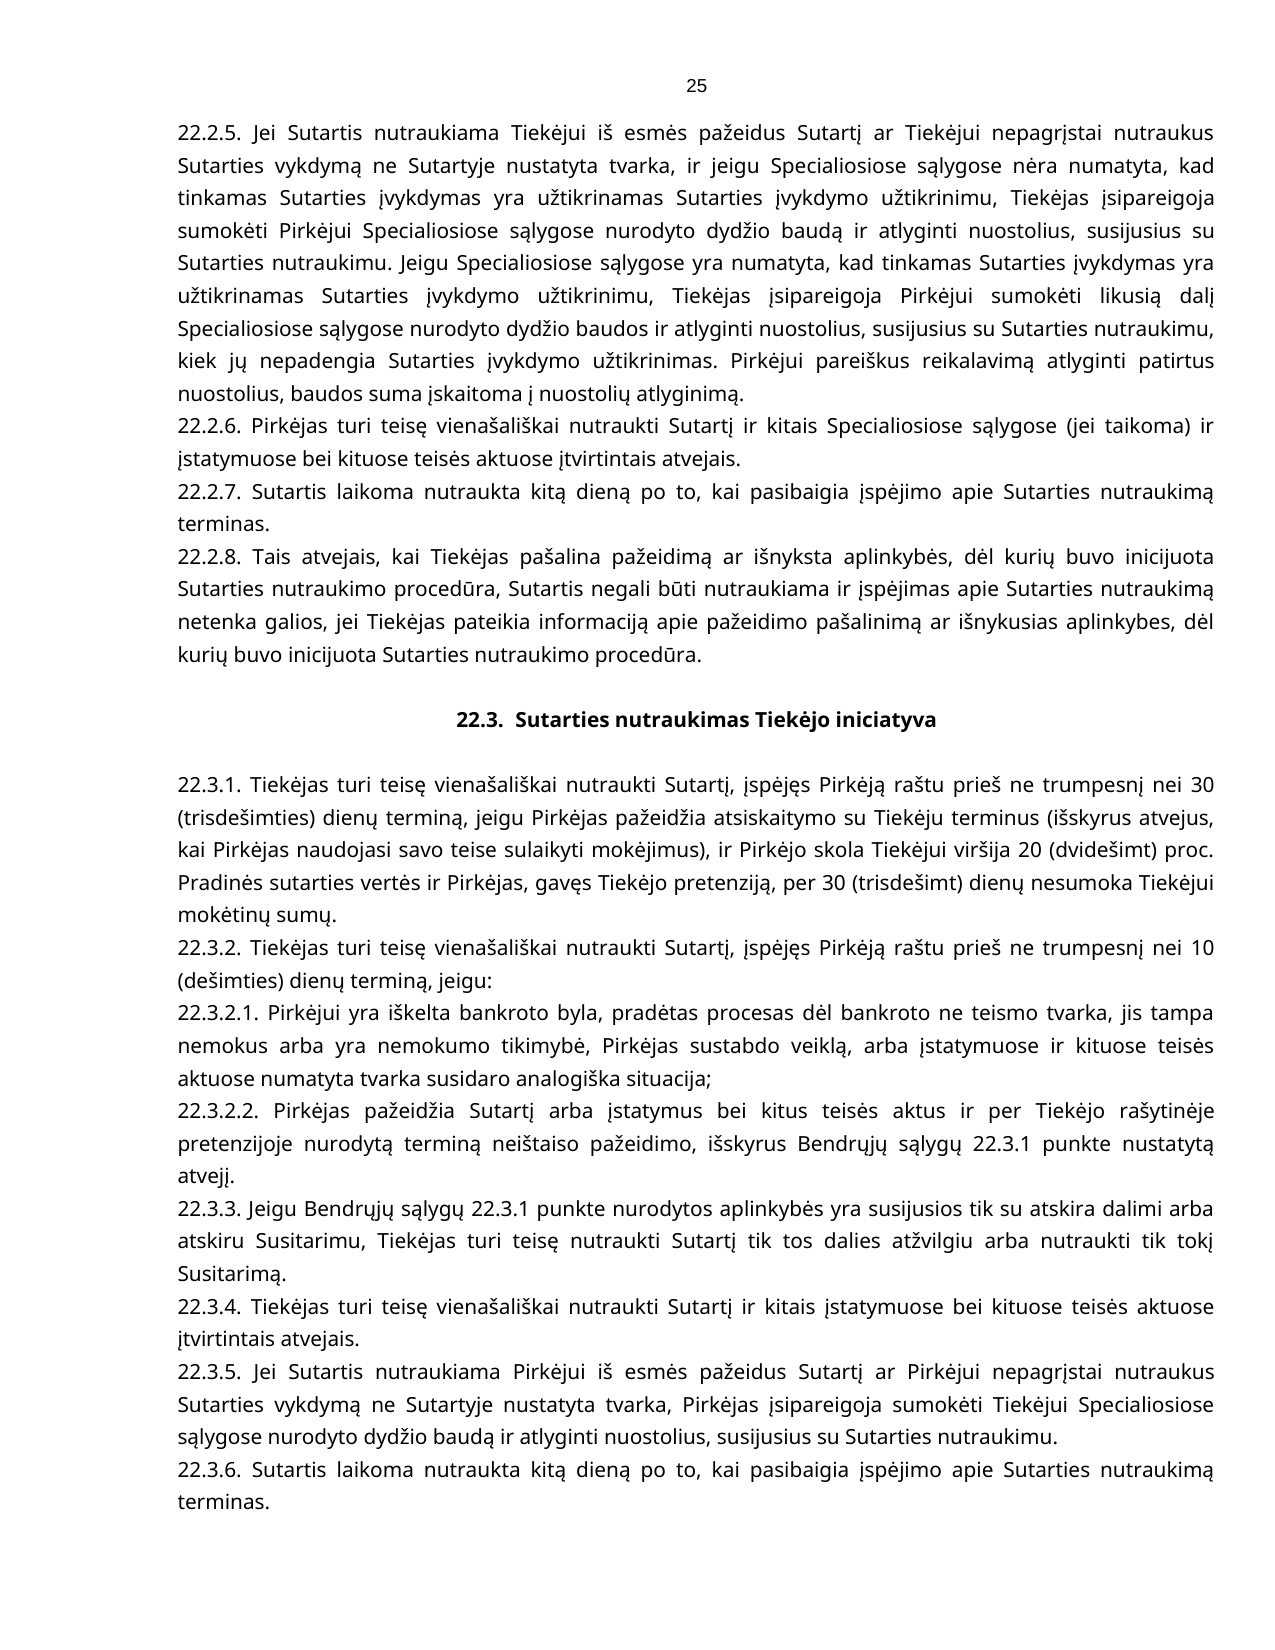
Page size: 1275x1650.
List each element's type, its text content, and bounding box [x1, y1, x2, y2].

text 22.2.7. Sutartis laikoma nutraukta kitą dieną po to, kai pasibaigia įspėjimo apie Sutarties nutraukimą terminas. [177, 477, 1216, 538]
text 22.3.2.1. Pirkėjui yra iškelta bankroto byla, pradėtas procesas dėl bankroto ne teismo tvarka, jis tampa nemokus arba yra nemokumo tikimybė, Pirkėjas sustabdo veiklą, arba įstatymuose ir kituose teisės aktuose numatyta tvarka susidaro analogiška situacija; [177, 998, 1216, 1092]
text 22.2.6. Pirkėjas turi teisę vienašališkai nutraukti Sutartį ir kitais Specialiosiose sąlygose (jei taikoma) ir įstatymuose bei kituose teisės aktuose įtvirtintais atvejais. [177, 412, 1216, 473]
text 22.3.6. Sutartis laikoma nutraukta kitą dieną po to, kai pasibaigia įspėjimo apie Sutarties nutraukimą terminas. [177, 1455, 1216, 1516]
text 22.2.5. Jei Sutartis nutraukiama Tiekėjui iš esmės pažeidus Sutartį ar Tiekėjui nepagrįstai nutraukus Sutarties vykdymą ne Sutartyje nustatyta tvarka, ir jeigu Specialiosiose sąlygose nėra numatyta, kad tinkamas Sutarties įvykdymas yra užtikrinamas Sutarties įvykdymo užtikrinimu, Tiekėjas įsipareigoja sumokėti Pirkėjui Specialiosiose sąlygose nurodyto dydžio baudą ir atlyginti nuostolius, susijusius su Sutarties nutraukimu. Jeigu Specialiosiose sąlygose yra numatyta, kad tinkamas Sutarties įvykdymas yra užtikrinamas Sutarties įvykdymo užtikrinimu, Tiekėjas įsipareigoja Pirkėjui sumokėti likusią dalį Specialiosiose sąlygose nurodyto dydžio baudos ir atlyginti nuostolius, susijusius su Sutarties nutraukimu, kiek jų nepadengia Sutarties įvykdymo užtikrinimas. Pirkėjui pareiškus reikalavimą atlyginti patirtus nuostolius, baudos suma įskaitoma į nuostolių atlyginimą. [177, 118, 1216, 407]
text 22.3.5. Jei Sutartis nutraukiama Pirkėjui iš esmės pažeidus Sutartį ar Pirkėjui nepagrįstai nutraukus Sutarties vykdymą ne Sutartyje nustatyta tvarka, Pirkėjas įsipareigoja sumokėti Tiekėjui Specialiosiose sąlygose nurodyto dydžio baudą ir atlyginti nuostolius, susijusius su Sutarties nutraukimu. [177, 1357, 1216, 1451]
text 22.3.2.2. Pirkėjas pažeidžia Sutartį arba įstatymus bei kitus teisės aktus ir per Tiekėjo rašytinėje pretenzijoje nurodytą terminą neištaiso pažeidimo, išskyrus Bendrųjų sąlygų 22.3.1 punkte nustatytą atvejį. [177, 1096, 1216, 1190]
text 22.3.2. Tiekėjas turi teisę vienašališkai nutraukti Sutartį, įspėjęs Pirkėją raštu prieš ne trumpesnį nei 10 (dešimties) dienų terminą, jeigu: [177, 933, 1216, 994]
text 22.3.1. Tiekėjas turi teisę vienašališkai nutraukti Sutartį, įspėjęs Pirkėją raštu prieš ne trumpesnį nei 30 (trisdešimties) dienų terminą, jeigu Pirkėjas pažeidžia atsiskaitymo su Tiekėju terminus (išskyrus atvejus, kai Pirkėjas naudojasi savo teise sulaikyti mokėjimus), ir Pirkėjo skola Tiekėjui viršija 20 (dvidešimt) proc. Pradinės sutarties vertės ir Pirkėjas, gavęs Tiekėjo pretenziją, per 30 (trisdešimt) dienų nesumoka Tiekėjui mokėtinų sumų. [177, 770, 1216, 929]
text 22.3. Sutarties nutraukimas Tiekėjo iniciatyva [177, 705, 1216, 733]
text 22.2.8. Tais atvejais, kai Tiekėjas pašalina pažeidimą ar išnyksta aplinkybės, dėl kurių buvo inicijuota Sutarties nutraukimo procedūra, Sutartis negali būti nutraukiama ir įspėjimas apie Sutarties nutraukimą netenka galios, jei Tiekėjas pateikia informaciją apie pažeidimo pašalinimą ar išnykusias aplinkybes, dėl kurių buvo inicijuota Sutarties nutraukimo procedūra. [177, 542, 1216, 668]
text 22.3.3. Jeigu Bendrųjų sąlygų 22.3.1 punkte nurodytos aplinkybės yra susijusios tik su atskira dalimi arba atskiru Susitarimu, Tiekėjas turi teisę nutraukti Sutartį tik tos dalies atžvilgiu arba nutraukti tik tokį Susitarimą. [177, 1194, 1216, 1288]
text 22.3.4. Tiekėjas turi teisę vienašališkai nutraukti Sutartį ir kitais įstatymuose bei kituose teisės aktuose įtvirtintais atvejais. [177, 1292, 1216, 1353]
